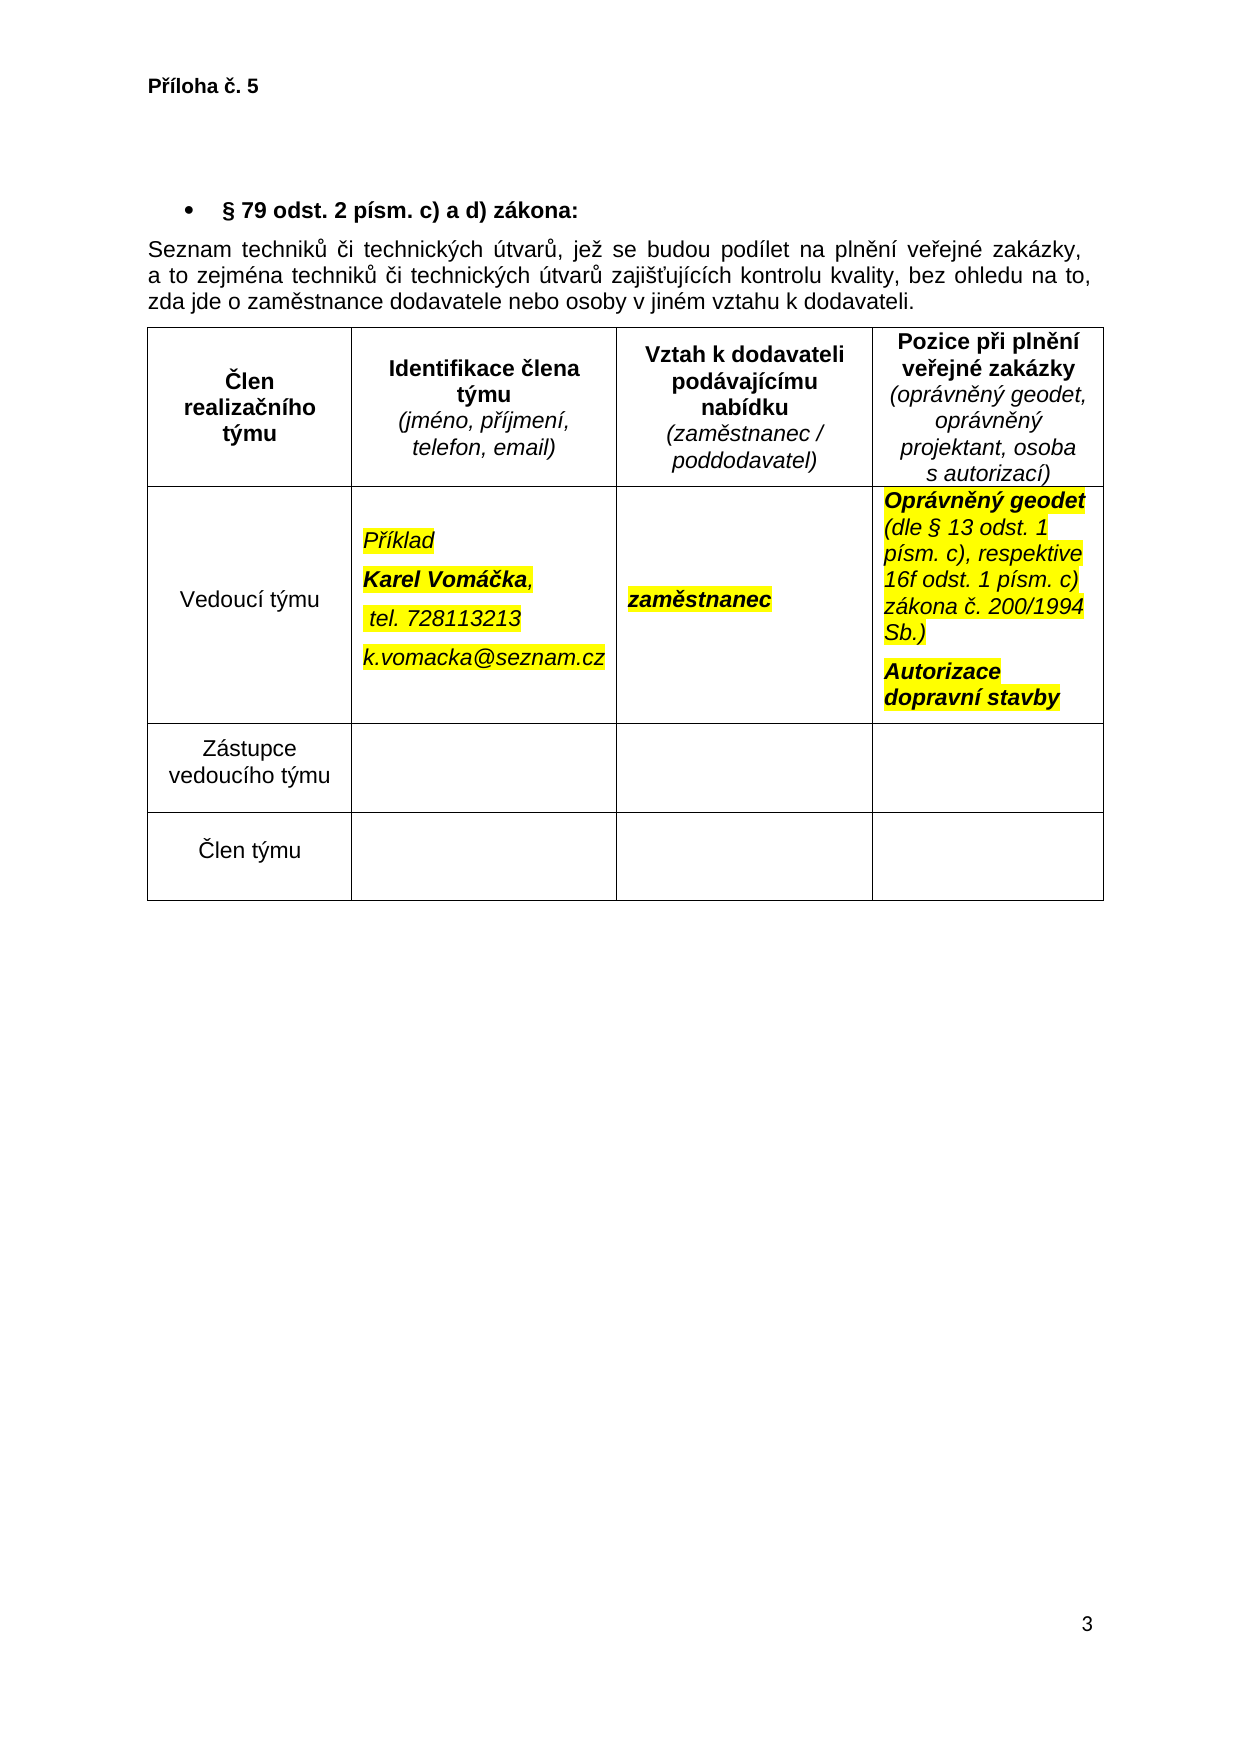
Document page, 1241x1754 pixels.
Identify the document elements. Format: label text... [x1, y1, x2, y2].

table_cell Oprávněný geodet (dle § 13 odst. 1 písm. c), respektive 16f odst. 1 písm. c) zákona č. 200/1994 Sb.) Autorizace dopravní stavby [873, 487, 1103, 723]
table_cell Vedoucí týmu [148, 487, 351, 723]
table_cell zaměstnanec [617, 487, 872, 723]
table_cell [873, 813, 1103, 900]
table_header Pozice při plnění veřejné zakázky (oprávněný geodet, oprávněný projektant, osoba s autorizací) [873, 328, 1103, 486]
table_cell [352, 724, 616, 812]
text Seznam techniků či technických útvarů, jež se budou podílet na plnění veřejné zakázky, a to zejména techniků či technických útvarů zajišťujících kontrolu kvality, bez ohledu na to, zda jde o zaměstnance dodavatele nebo osoby v jiném vztahu k dodavateli. [148, 236, 1093, 314]
table_cell Příklad Karel Vomáčka, tel. 728113213 k.vomacka@seznam.cz [352, 487, 616, 723]
table_cell Člen týmu [148, 813, 351, 900]
table_cell [617, 813, 872, 900]
table_cell [873, 724, 1103, 812]
table_header Vztah k dodavateli podávajícímu nabídku (zaměstnanec / poddodavatel) [617, 328, 872, 486]
table_header Člen realizačního týmu [148, 328, 351, 486]
table_cell [617, 724, 872, 812]
table_cell [352, 813, 616, 900]
text § 79 odst. 2 písm. c) a d) zákona: [185, 197, 1093, 223]
table_cell Zástupce vedoucího týmu [148, 724, 351, 812]
table_header Identifikace člena týmu (jméno, příjmení, telefon, email) [352, 328, 616, 486]
